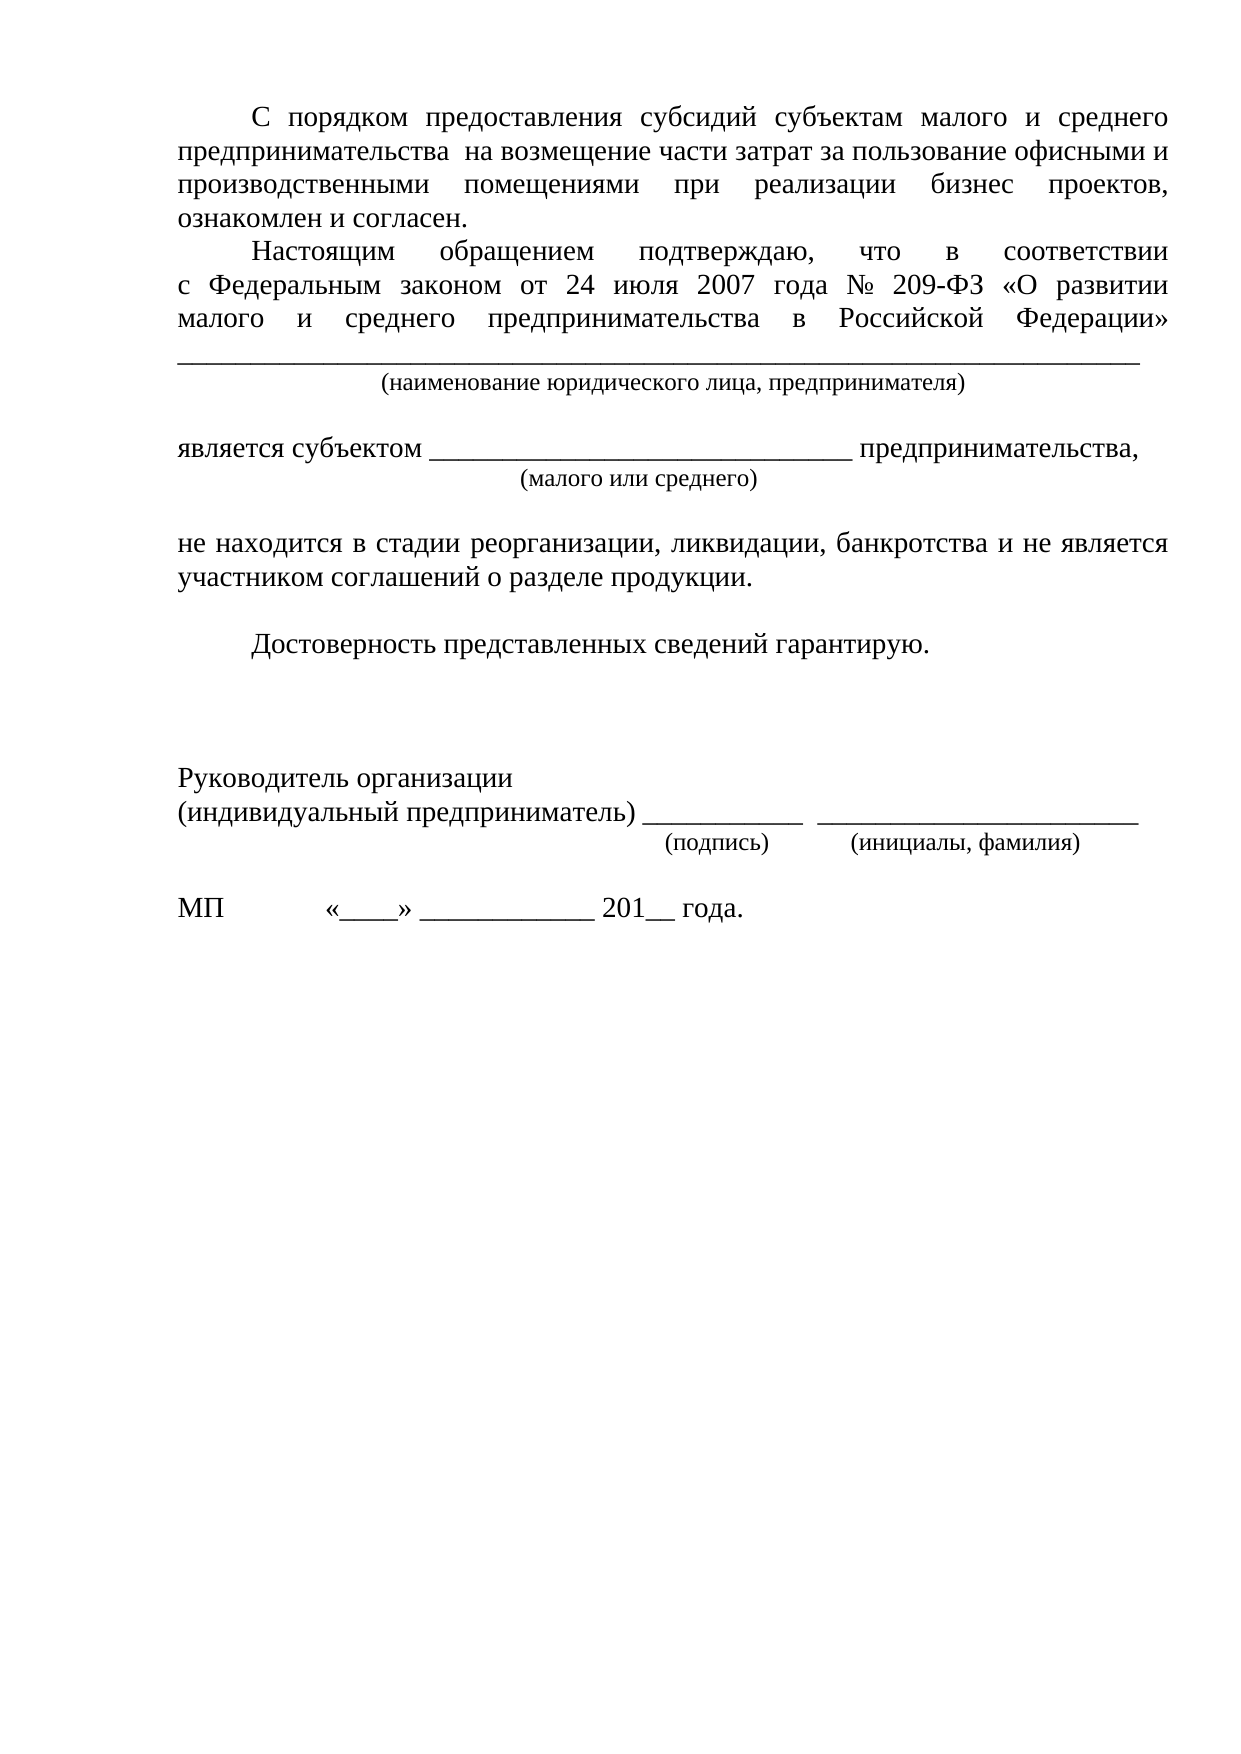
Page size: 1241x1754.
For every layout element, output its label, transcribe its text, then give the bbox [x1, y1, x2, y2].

text Руководитель организации [177, 760, 1169, 794]
text МП «____» ____________ 201__ года. [177, 890, 1169, 923]
text (индивидуальный предприниматель) ___________ ______________________ [177, 794, 1169, 827]
text не находится в стадии реорганизации, ликвидации, банкротства и не является участником соглашений о разделе продукции. [177, 526, 1169, 593]
text С порядком предоставления субсидий субъектам малого и среднего предпринимательства на возмещение части затрат за пользование офисными и производственными помещениями при реализации бизнес проектов, ознакомлен и согласен. [177, 99, 1169, 233]
text (наименование юридического лица, предпринимателя) [177, 367, 1169, 396]
text Настоящим обращением подтверждаю, что в соответствии с Федеральным законом от 24 июля 2007 года № 209-ФЗ «О развитии малого и среднего предпринимательства в Российской Федерации» __________________________________________________________________ [177, 233, 1169, 367]
text (подпись) (инициалы, фамилия) [177, 827, 1169, 856]
text является субъектом _____________________________ предпринимательства, [177, 430, 1169, 463]
text (малого или среднего) [177, 463, 1169, 492]
text Достоверность представленных сведений гарантирую. [177, 626, 1169, 660]
